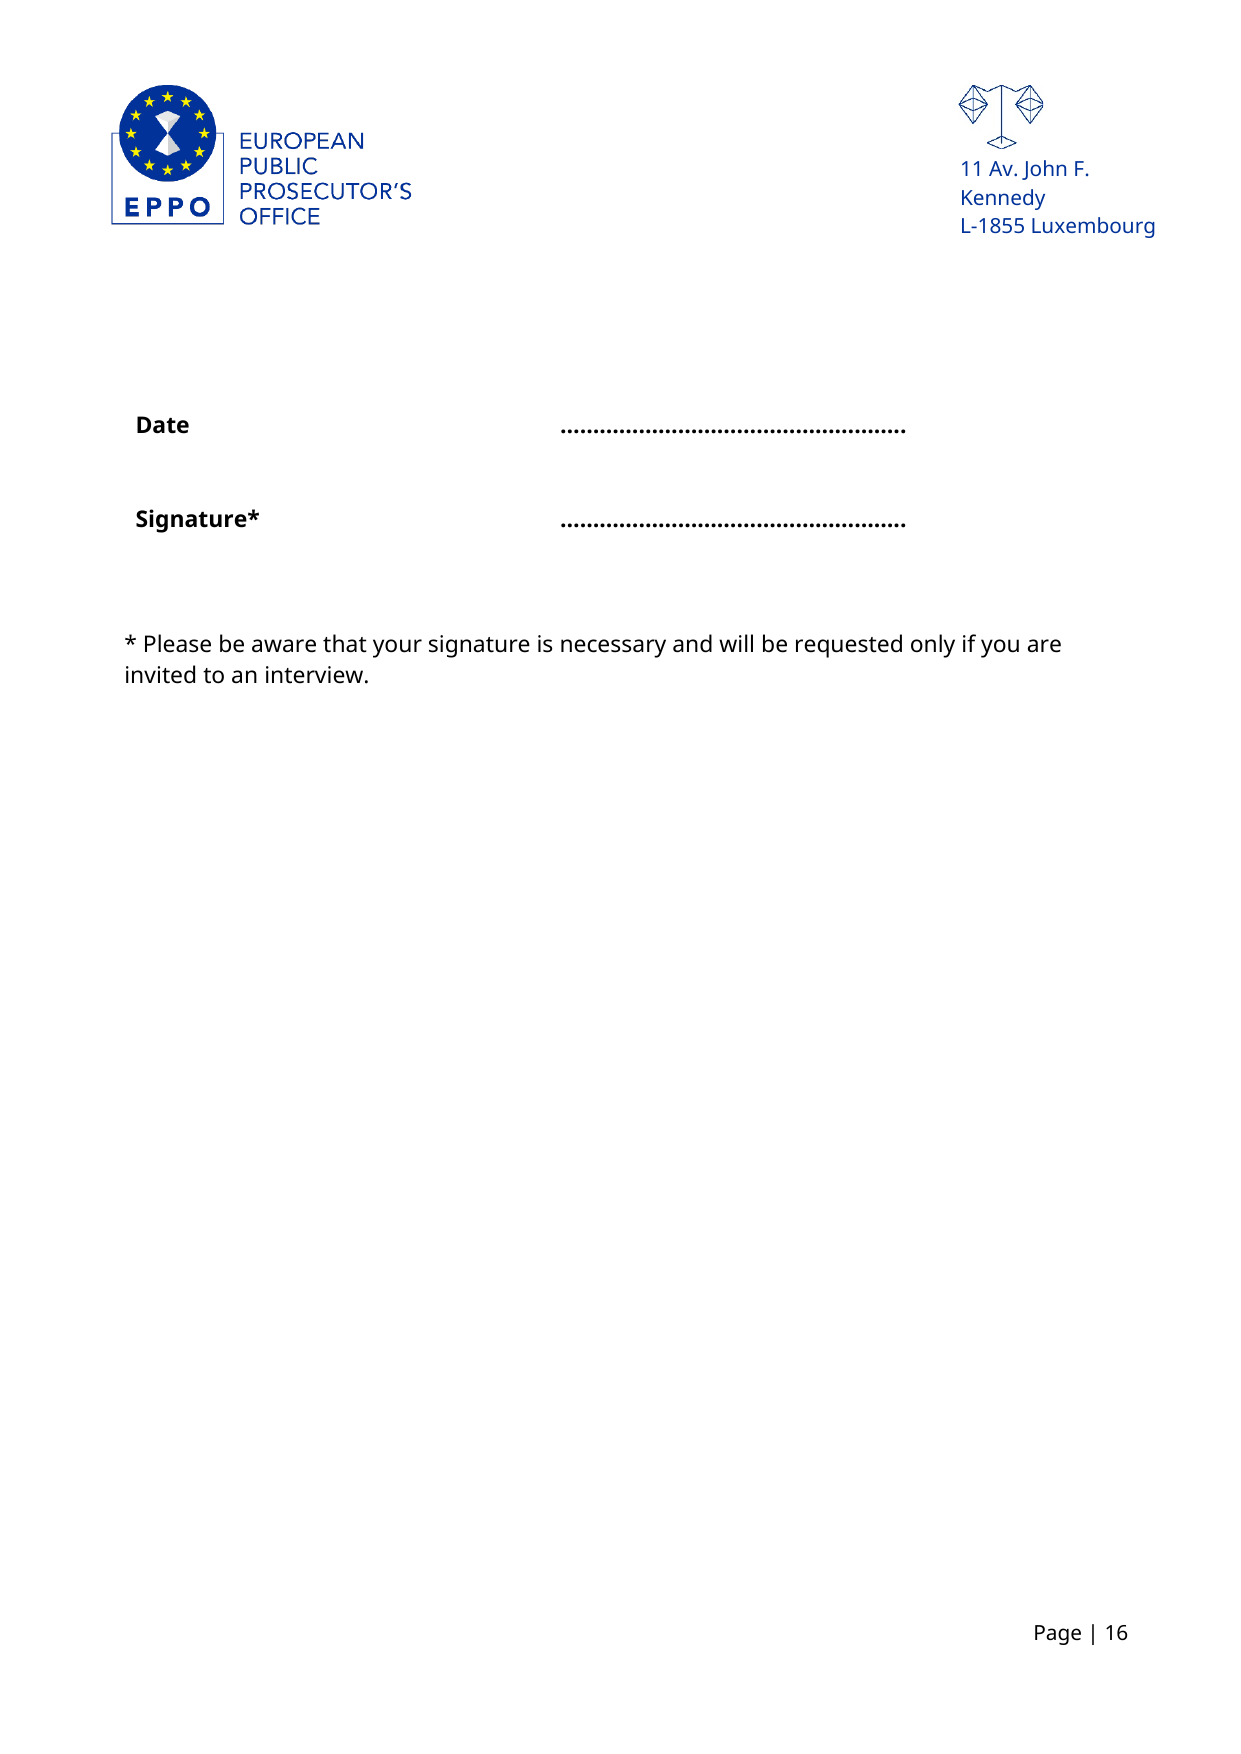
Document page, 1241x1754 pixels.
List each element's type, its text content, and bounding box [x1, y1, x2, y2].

picture [109, 83, 414, 225]
picture [958, 85, 1044, 149]
table_header Date [124, 409, 549, 441]
table_header …………………………………………….. [549, 409, 1080, 441]
table_header …………………………………………….. [549, 503, 1080, 534]
text * Please be aware that your signature is necessary and will be requested only if you are invited to an interview. [124, 628, 1128, 691]
table_header Signature* [124, 503, 549, 534]
